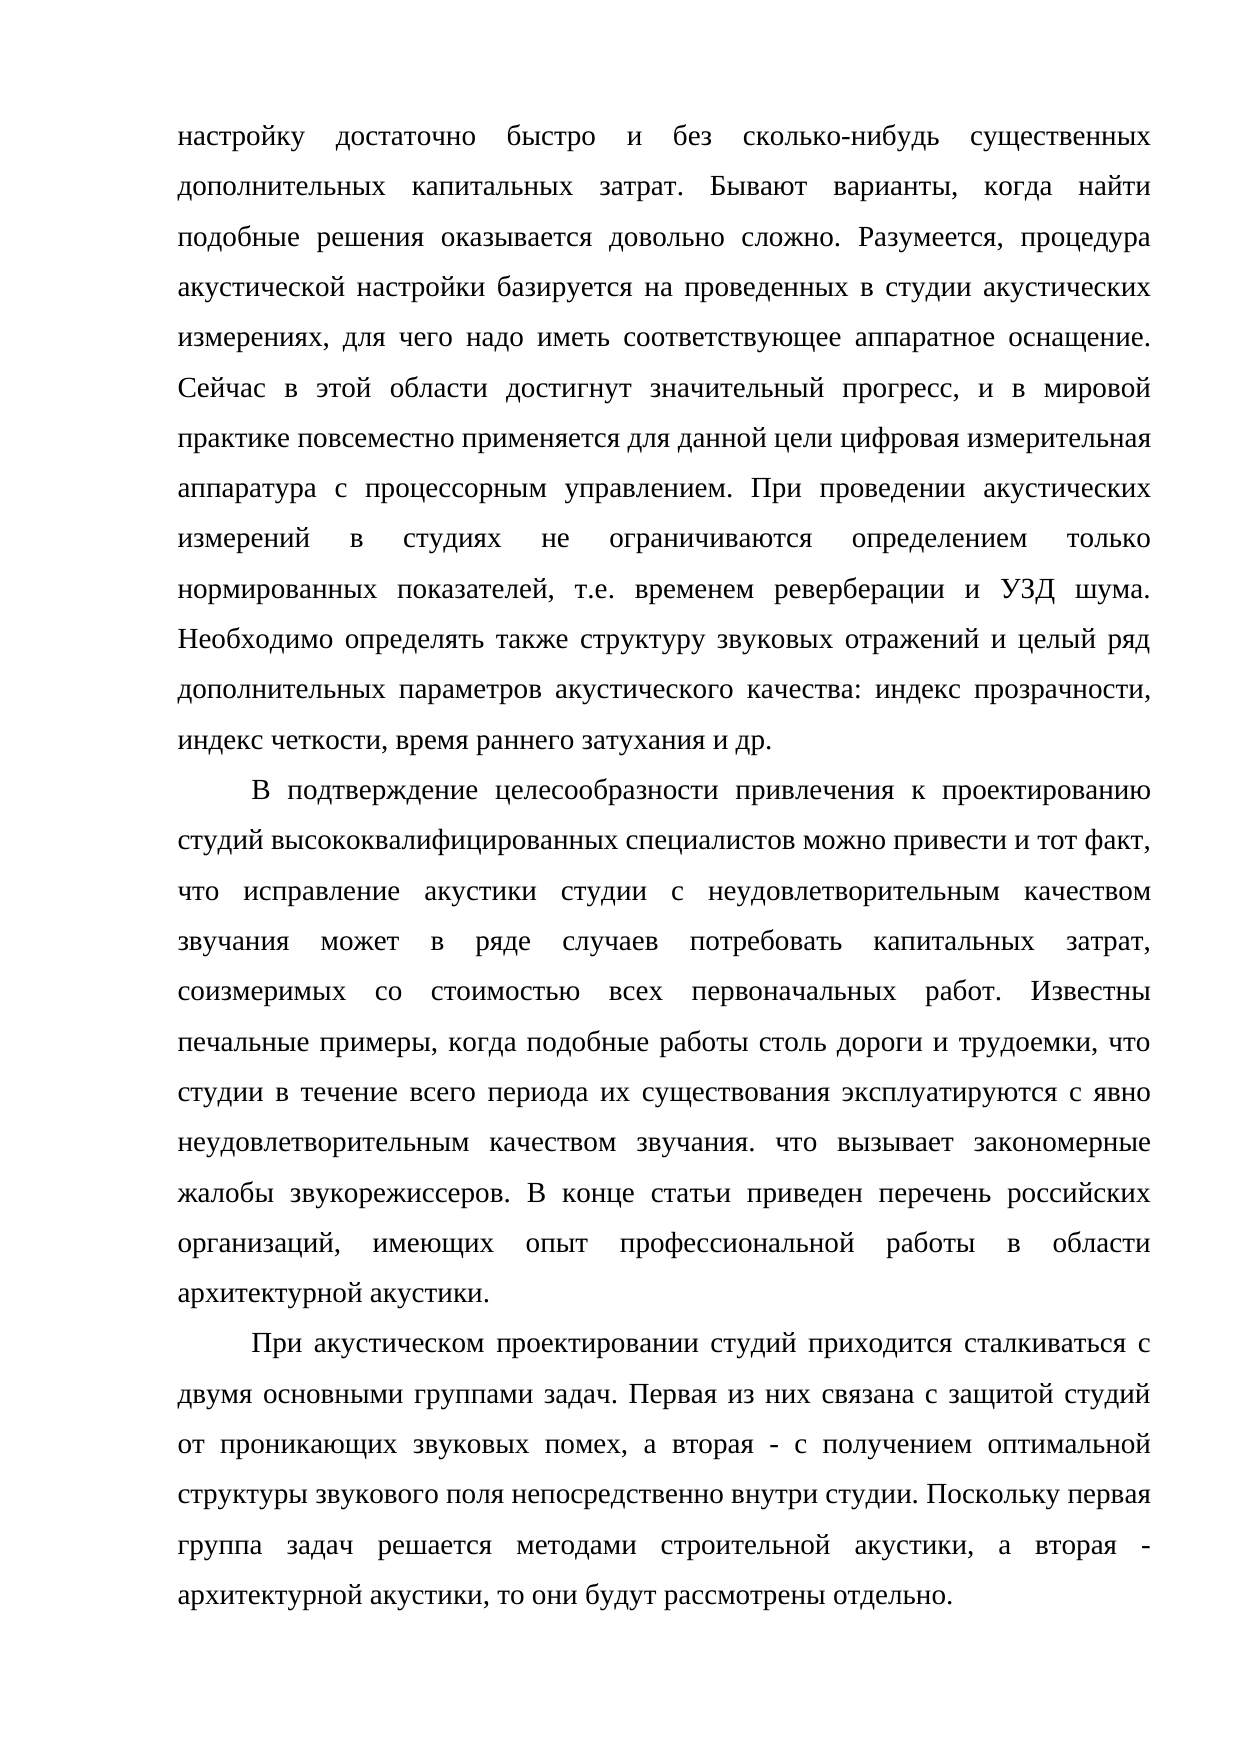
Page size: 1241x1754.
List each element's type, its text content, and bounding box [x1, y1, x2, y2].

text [177, 118, 1152, 755]
text При акустическом проектировании студий приходится сталкиваться с двумя основными группами задач. Первая из них связана с защитой студий от проникающих звуковых помех, а вторая - с получением оптимальной структуры звукового поля непосредственно внутри студии. Поскольку первая группа задач решается методами строительной акустики, а вторая - архитектурной акустики, то они будут рассмотрены отдельно. [177, 1326, 1152, 1611]
text В подтверждение целесообразности привлечения к проектированию студий высококвалифицированных специалистов можно привести и тот факт, что исправление акустики студии с неудовлетворительным качеством звучания может в ряде случаев потребовать капитальных затрат, соизмеримых со стоимостью всех первоначальных работ. Известны печальные примеры, когда подобные работы столь дороги и трудоемки, что студии в течение всего периода их существования эксплуатируются с явно неудовлетворительным качеством звучания. что вызывает закономерные жалобы звукорежиссеров. В конце статьи приведен перечень российских организаций, имеющих опыт профессиональной работы в области архитектурной акустики. [177, 772, 1152, 1309]
